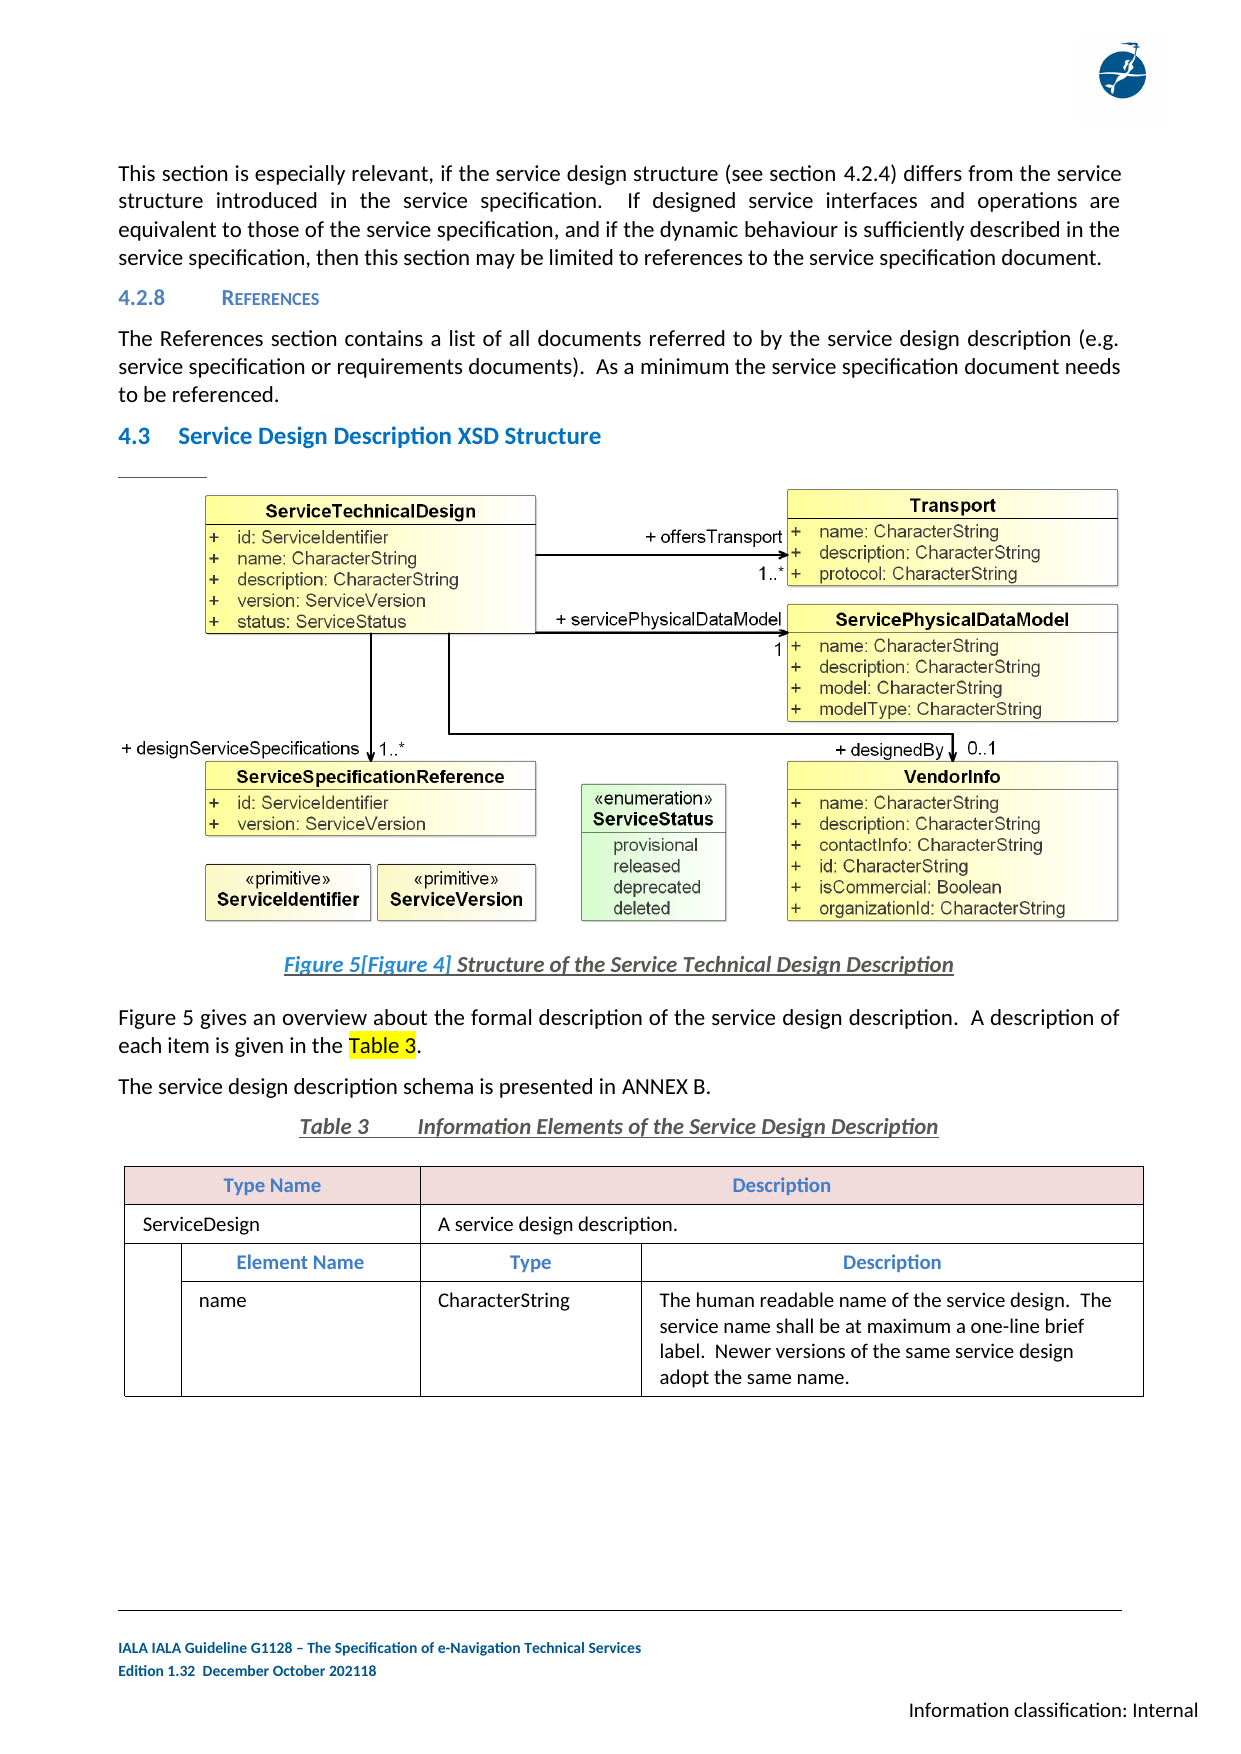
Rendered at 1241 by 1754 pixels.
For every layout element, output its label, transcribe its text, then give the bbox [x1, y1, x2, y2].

table_cell ServiceDesign [125, 1205, 420, 1242]
text Information Elements of the Service Design Description [118, 1112, 1122, 1141]
table_cell Element Name [182, 1244, 420, 1281]
table_cell Description [642, 1244, 1143, 1281]
text The service design description schema is presented in ANNEX B. [118, 1072, 1122, 1100]
picture [118, 484, 1123, 926]
picture [1076, 34, 1169, 126]
table_cell name [182, 1282, 420, 1396]
table_cell A service design description. [421, 1205, 1143, 1242]
table_header Type Name [125, 1167, 420, 1204]
table_cell CharacterString [421, 1282, 641, 1396]
table_cell [125, 1244, 181, 1396]
text This section is especially relevant, if the service design structure (see section 4.2.4) differs from the service structure introduced in the service specification. If designed service interfaces and operations are equivalent to those of the service specification, and if the dynamic behaviour is sufficiently described in the service specification, then this section may be limited to references to the service specification document. [118, 159, 1122, 271]
table_header Description [421, 1167, 1143, 1204]
text The References section contains a list of all documents referred to by the service design description (e.g. service specification or requirements documents). As a minimum the service specification document needs to be referenced. [118, 324, 1122, 408]
subtitle Service Design Description XSD Structure [118, 420, 1048, 451]
text Structure of the Service Technical Design Description [118, 950, 1122, 978]
table_cell Type [421, 1244, 641, 1281]
subtitle References [118, 283, 1033, 311]
table_cell The human readable name of the service design. The service name shall be at maximum a one-line brief label. Newer versions of the same service design adopt the same name. [642, 1282, 1143, 1396]
text Figure 5 gives an overview about the formal description of the service design description. A description of each item is given in the Table 3. [118, 1003, 1122, 1059]
